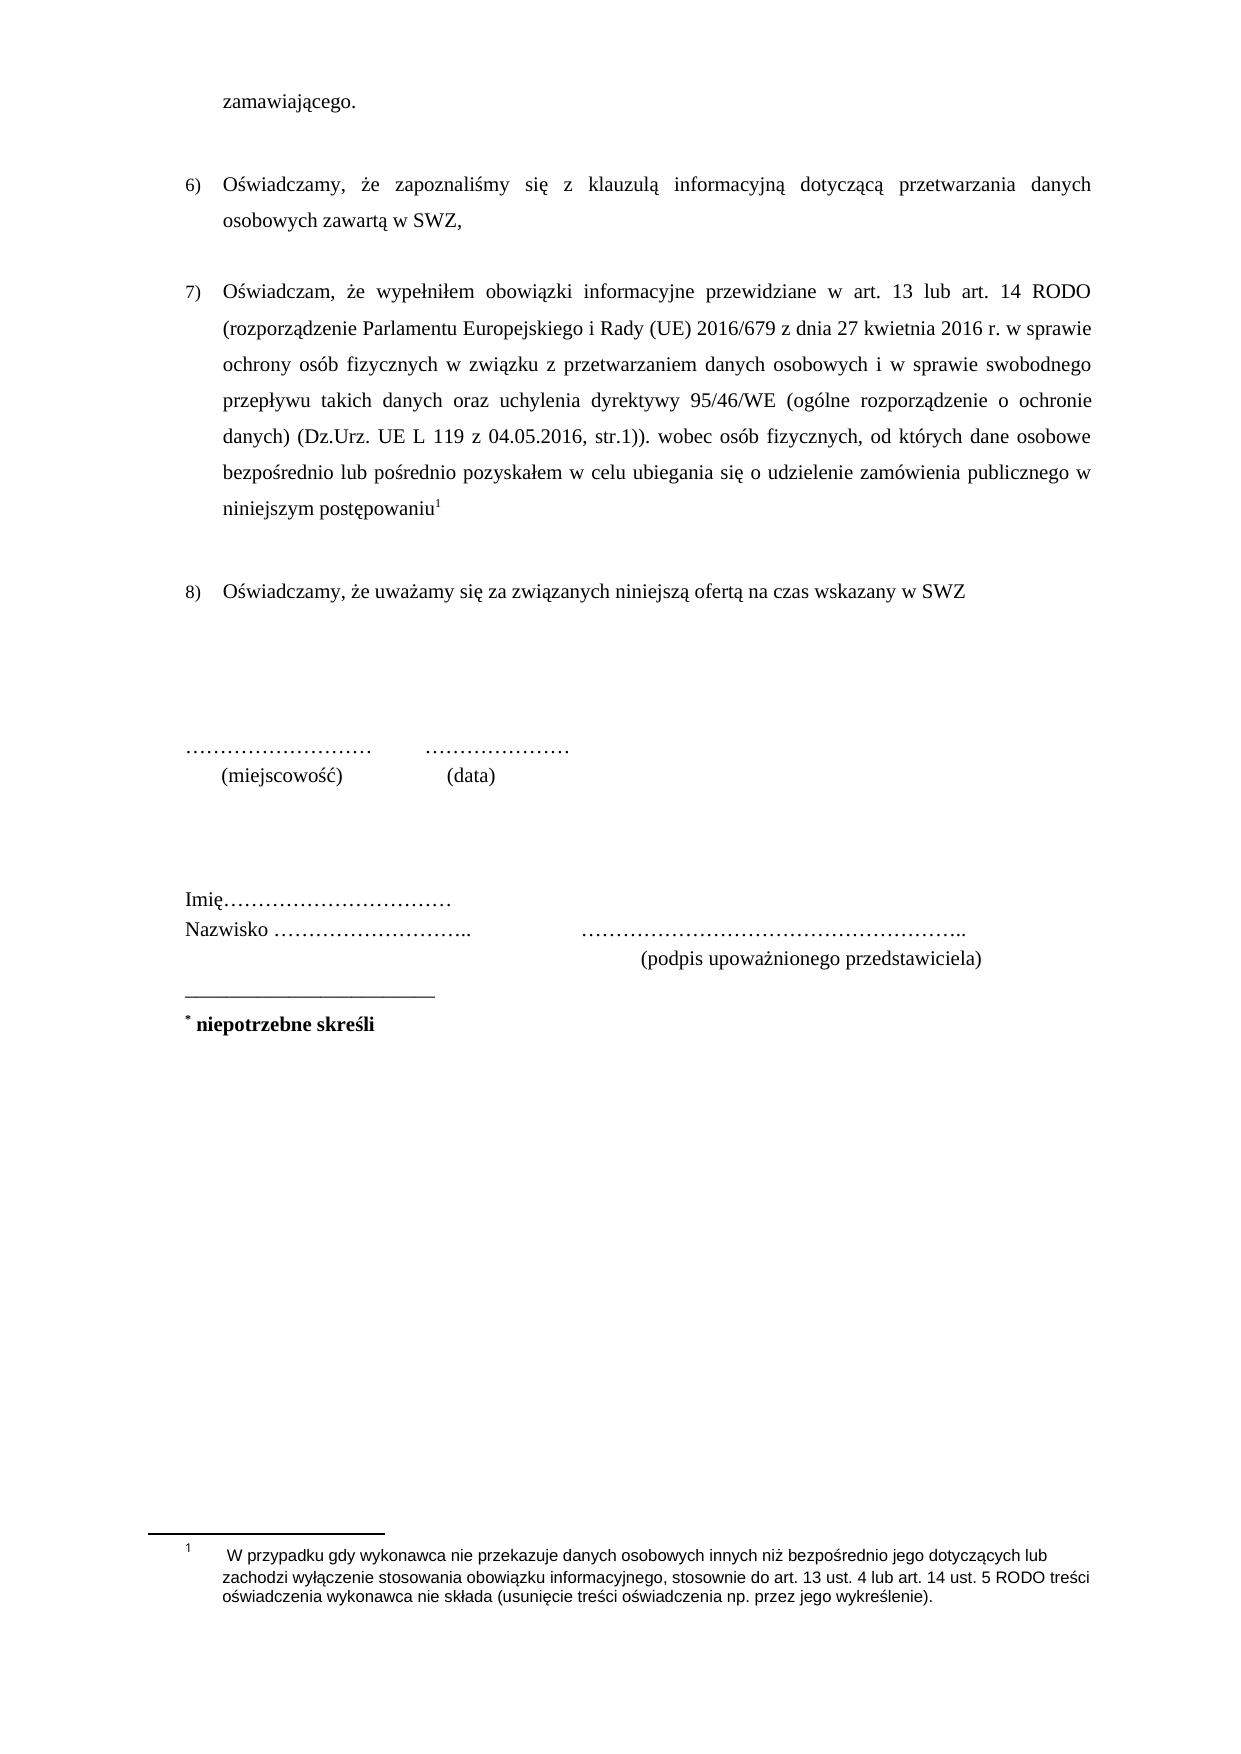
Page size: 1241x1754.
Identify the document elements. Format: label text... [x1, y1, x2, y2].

text Nazwisko ……………………….. ……………………………………………….. [185, 916, 1093, 941]
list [185, 89, 1093, 113]
list Oświadczamy, że zapoznaliśmy się z klauzulą informacyjną dotyczącą przetwarzania danych osobowych zawartą w SWZ, [185, 172, 1093, 232]
list Oświadczamy, że uważamy się za związanych niniejszą ofertą na czas wskazany w SWZ [185, 579, 1093, 603]
list Oświadczam, że wypełniłem obowiązki informacyjne przewidziane w art. 13 lub art. 14 RODO (rozporządzenie Parlamentu Europejskiego i Rady (UE) 2016/679 z dnia 27 kwietnia 2016 r. w sprawie ochrony osób fizycznych w związku z przetwarzaniem danych osobowych i w sprawie swobodnego przepływu takich danych oraz uchylenia dyrektywy 95/46/WE (ogólne rozporządzenie o ochronie danych) (Dz.Urz. UE L 119 z 04.05.2016, str.1)). wobec osób fizycznych, od których dane osobowe bezpośrednio lub pośrednio pozyskałem w celu ubiegania się o udzielenie zamówienia publicznego w niniejszym postępowaniu [185, 279, 1093, 520]
text * niepotrzebne skreśli [185, 1012, 1093, 1036]
text (miejscowość) (data) [185, 763, 1093, 787]
text ……………………… ………………… [185, 734, 1093, 758]
text ________________________ [185, 976, 1093, 1000]
text (podpis upoważnionego przedstawiciela) [185, 946, 1093, 970]
text Imię…………………………… [185, 887, 1093, 911]
